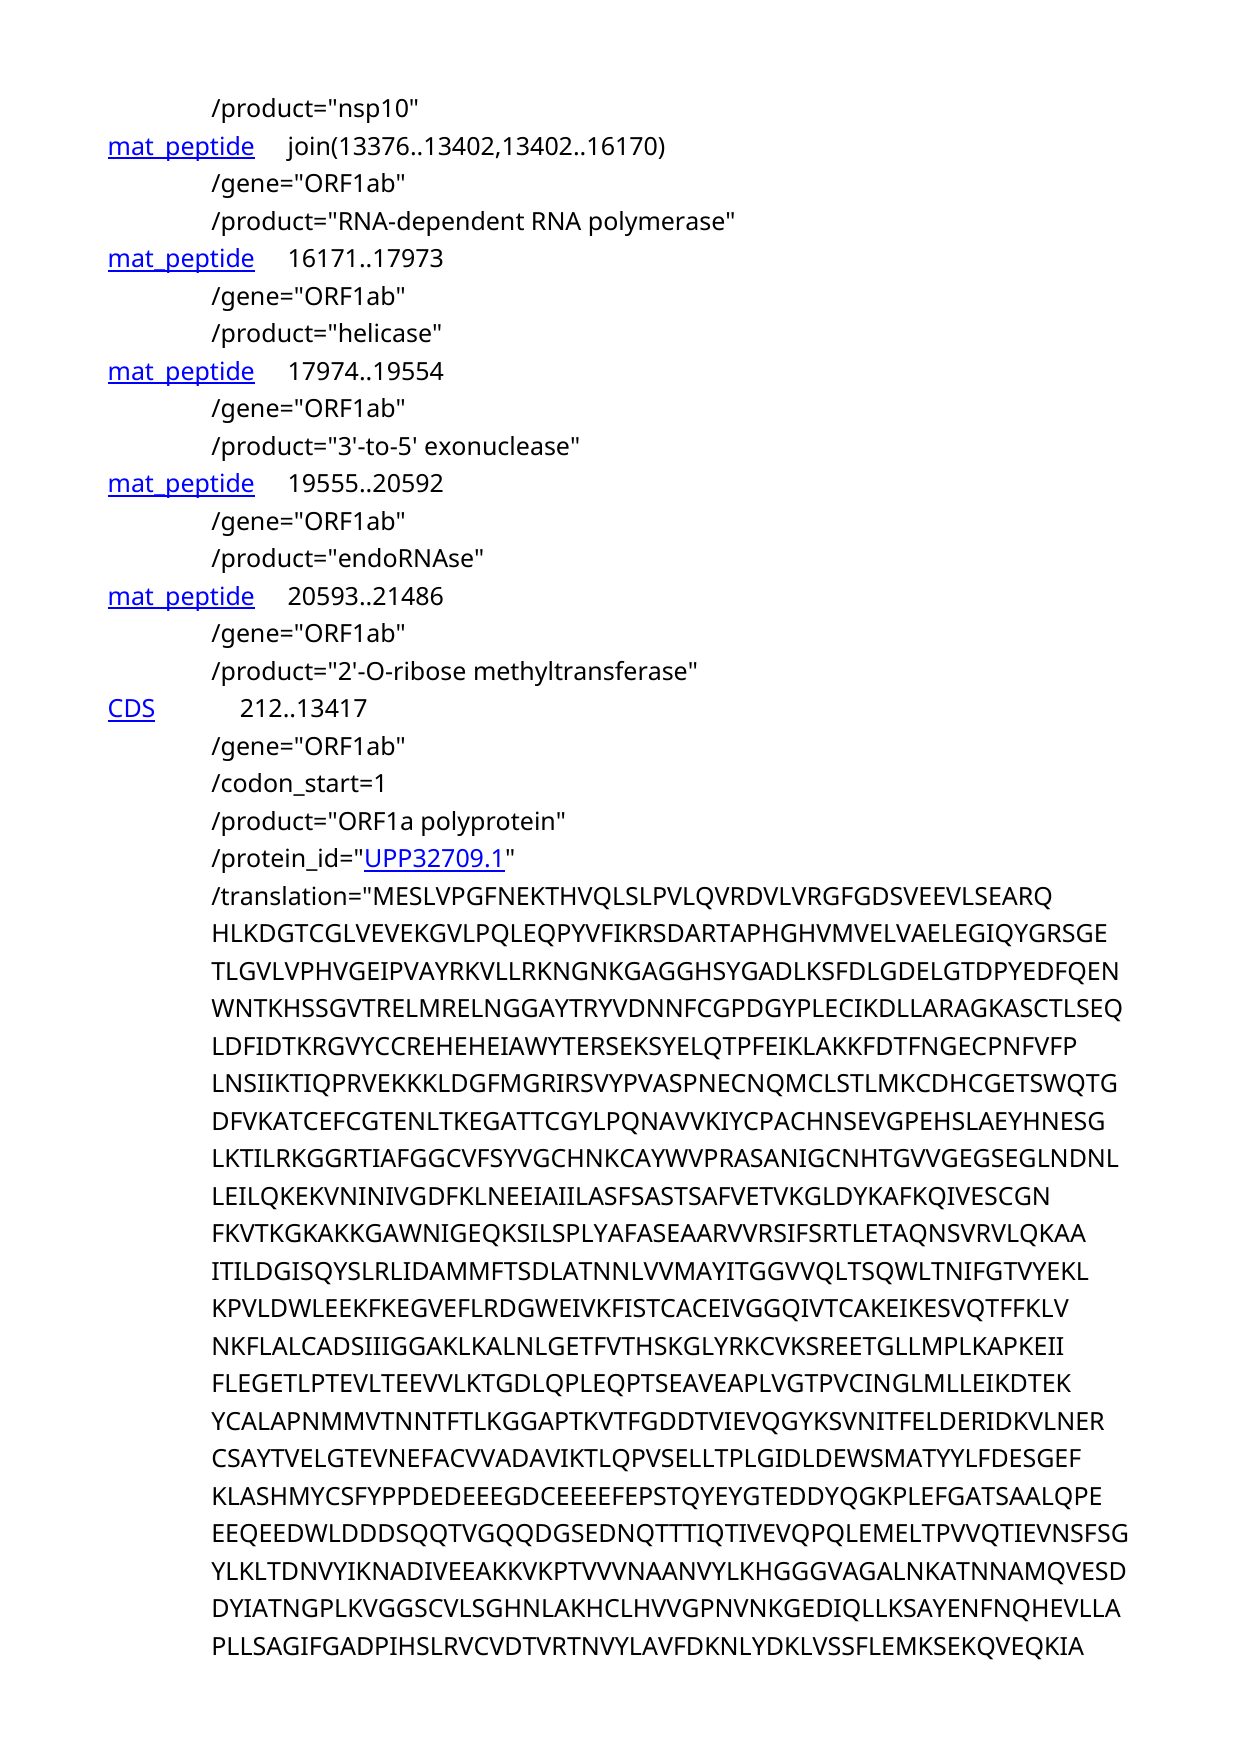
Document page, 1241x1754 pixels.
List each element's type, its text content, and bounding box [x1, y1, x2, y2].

text /product="3'-to-5' exonuclease" [75, 427, 1165, 464]
text /gene="ORF1ab" [75, 614, 1165, 652]
text /gene="ORF1ab" [75, 502, 1165, 539]
text LKTILRKGGRTIAFGGCVFSYVGCHNKCAYWVPRASANIGCNHTGVVGEGSEGLNDNL [75, 1139, 1165, 1177]
text EEQEEDWLDDDSQQTVGQQDGSEDNQTTTIQTIVEVQPQLEMELTPVVQTIEVNSFSG [75, 1514, 1165, 1552]
text CDS 212..13417 [75, 689, 1165, 727]
text FLEGETLPTEVLTEEVVLKTGDLQPLEQPTSEAVEAPLVGTPVCINGLMLLEIKDTEK [75, 1364, 1165, 1402]
text /product="RNA-dependent RNA polymerase" [75, 202, 1165, 239]
text /product="ORF1a polyprotein" [75, 802, 1165, 839]
text LNSIIKTIQPRVEKKKLDGFMGRIRSVYPVASPNECNQMCLSTLMKCDHCGETSWQTG [75, 1064, 1165, 1102]
text NKFLALCADSIIIGGAKLKALNLGETFVTHSKGLYRKCVKSREETGLLMPLKAPKEII [75, 1327, 1165, 1364]
text /gene="ORF1ab" [75, 277, 1165, 314]
text TLGVLVPHVGEIPVAYRKVLLRKNGNKGAGGHSYGADLKSFDLGDELGTDPYEDFQEN [75, 952, 1165, 989]
text /codon_start=1 [75, 764, 1165, 802]
text /gene="ORF1ab" [75, 389, 1165, 427]
text KLASHMYCSFYPPDEDEEEGDCEEEEFEPSTQYEYGTEDDYQGKPLEFGATSAALQPE [75, 1477, 1165, 1514]
text YLKLTDNVYIKNADIVEEAKKVKPTVVVNAANVYLKHGGGVAGALNKATNNAMQVESD [75, 1552, 1165, 1589]
text /protein_id="UPP32709.1" [75, 839, 1165, 877]
text mat_peptide 17974..19554 [75, 352, 1165, 389]
text /translation="MESLVPGFNEKTHVQLSLPVLQVRDVLVRGFGDSVEEVLSEARQ [75, 877, 1165, 914]
text /product="nsp10" [75, 89, 1165, 127]
text WNTKHSSGVTRELMRELNGGAYTRYVDNNFCGPDGYPLECIKDLLARAGKASCTLSEQ [75, 989, 1165, 1027]
text /gene="ORF1ab" [75, 727, 1165, 764]
text /product="2'-O-ribose methyltransferase" [75, 652, 1165, 689]
text ITILDGISQYSLRLIDAMMFTSDLATNNLVVMAYITGGVVQLTSQWLTNIFGTVYEKL [75, 1252, 1165, 1289]
text LDFIDTKRGVYCCREHEHEIAWYTERSEKSYELQTPFEIKLAKKFDTFNGECPNFVFP [75, 1027, 1165, 1064]
text mat_peptide 19555..20592 [75, 464, 1165, 502]
text mat_peptide 20593..21486 [75, 577, 1165, 614]
text DFVKATCEFCGTENLTKEGATTCGYLPQNAVVKIYCPACHNSEVGPEHSLAEYHNESG [75, 1102, 1165, 1139]
text mat_peptide 16171..17973 [75, 239, 1165, 277]
text mat_peptide join(13376..13402,13402..16170) [75, 127, 1165, 164]
text LEILQKEKVNINIVGDFKLNEEIAIILASFSASTSAFVETVKGLDYKAFKQIVESCGN [75, 1177, 1165, 1214]
text FKVTKGKAKKGAWNIGEQKSILSPLYAFASEAARVVRSIFSRTLETAQNSVRVLQKAA [75, 1214, 1165, 1252]
text /gene="ORF1ab" [75, 164, 1165, 202]
text CSAYTVELGTEVNEFACVVADAVIKTLQPVSELLTPLGIDLDEWSMATYYLFDESGEF [75, 1439, 1165, 1477]
text YCALAPNMMVTNNTFTLKGGAPTKVTFGDDTVIEVQGYKSVNITFELDERIDKVLNER [75, 1402, 1165, 1439]
text KPVLDWLEEKFKEGVEFLRDGWEIVKFISTCACEIVGGQIVTCAKEIKESVQTFFKLV [75, 1289, 1165, 1327]
text DYIATNGPLKVGGSCVLSGHNLAKHCLHVVGPNVNKGEDIQLLKSAYENFNQHEVLLA [75, 1589, 1165, 1627]
text PLLSAGIFGADPIHSLRVCVDTVRTNVYLAVFDKNLYDKLVSSFLEMKSEKQVEQKIA [75, 1627, 1165, 1664]
text /product="endoRNAse" [75, 539, 1165, 577]
text HLKDGTCGLVEVEKGVLPQLEQPYVFIKRSDARTAPHGHVMVELVAELEGIQYGRSGE [75, 914, 1165, 952]
text /product="helicase" [75, 314, 1165, 352]
